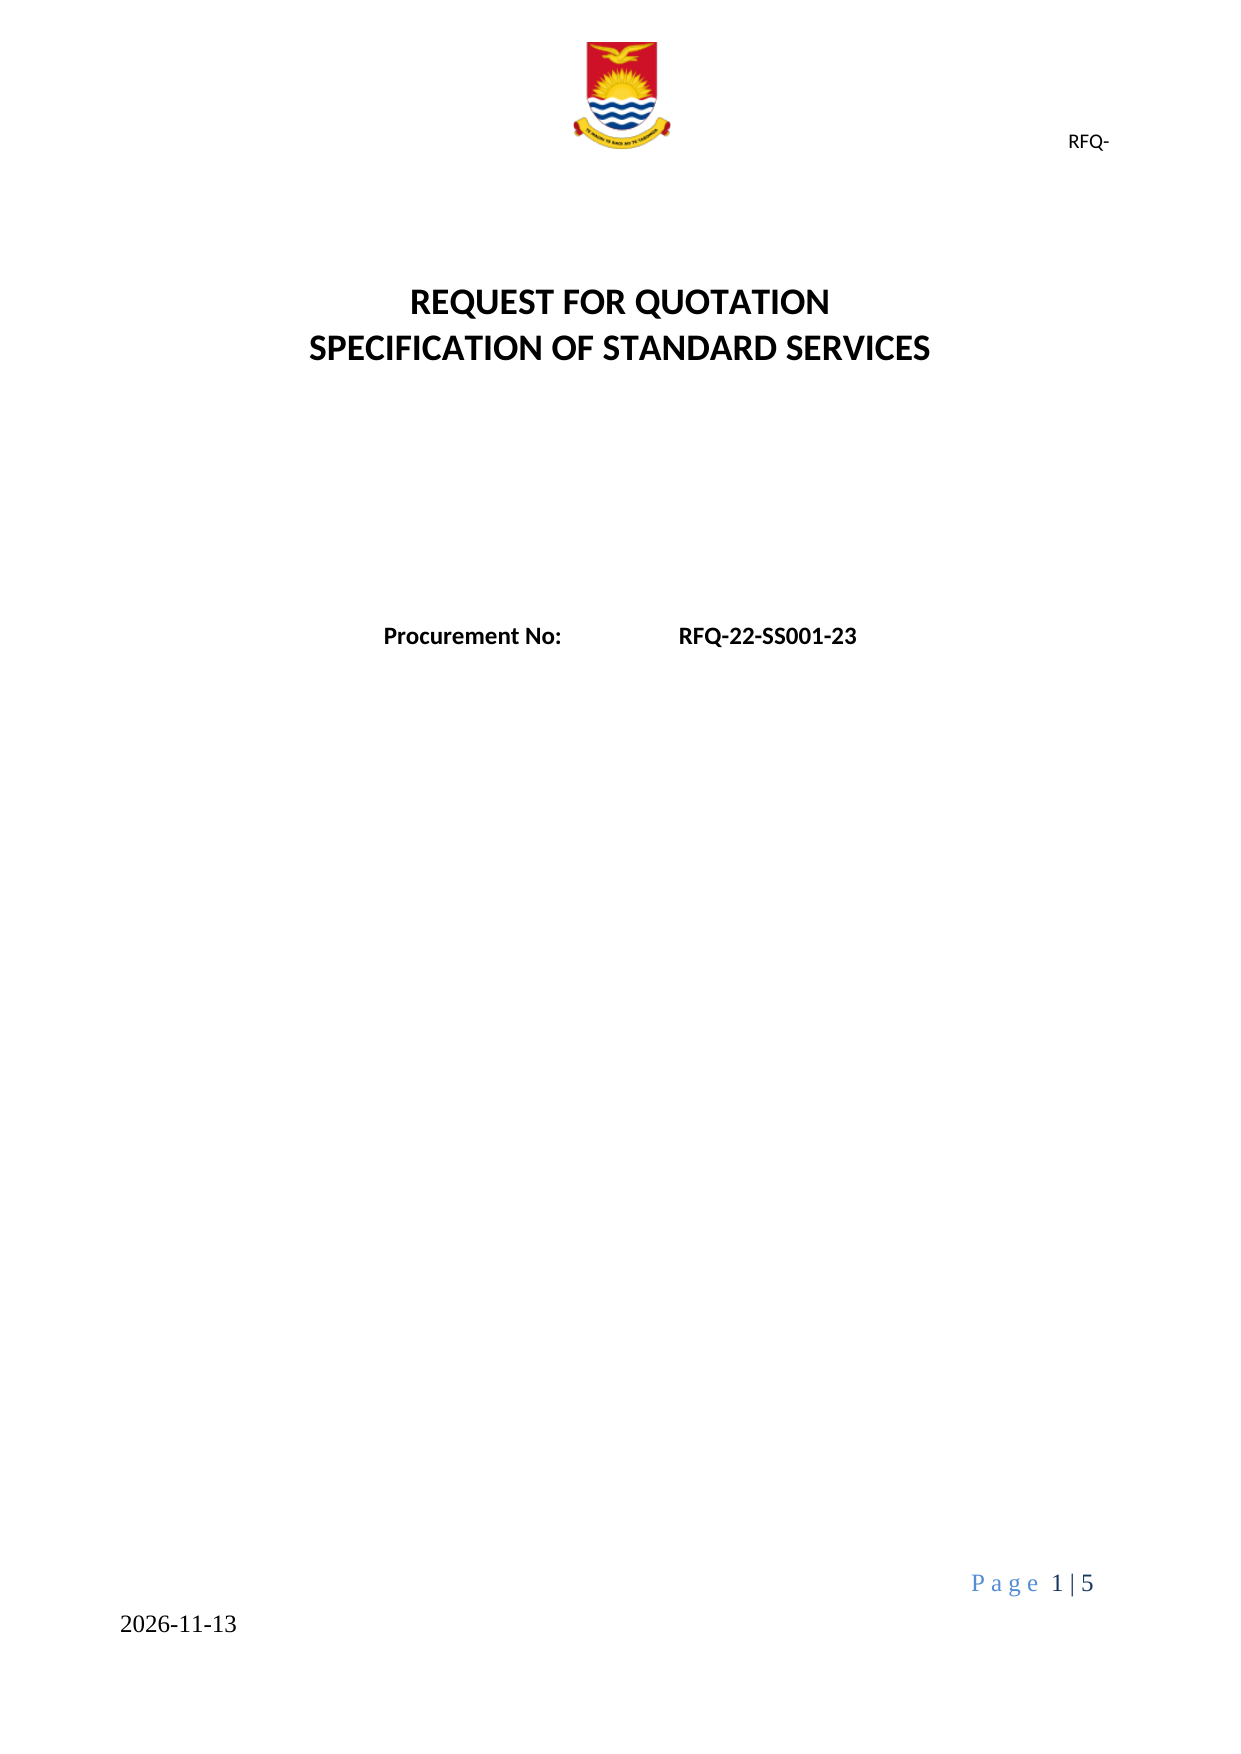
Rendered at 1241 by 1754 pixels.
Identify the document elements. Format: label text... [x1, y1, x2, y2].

text REQUEST FOR QUOTATION SPECIFICATION OF STANDARD SERVICES [120, 278, 1120, 370]
text Procurement No: RFQ-22-SS001-23 [120, 620, 1120, 651]
picture [573, 42, 671, 149]
